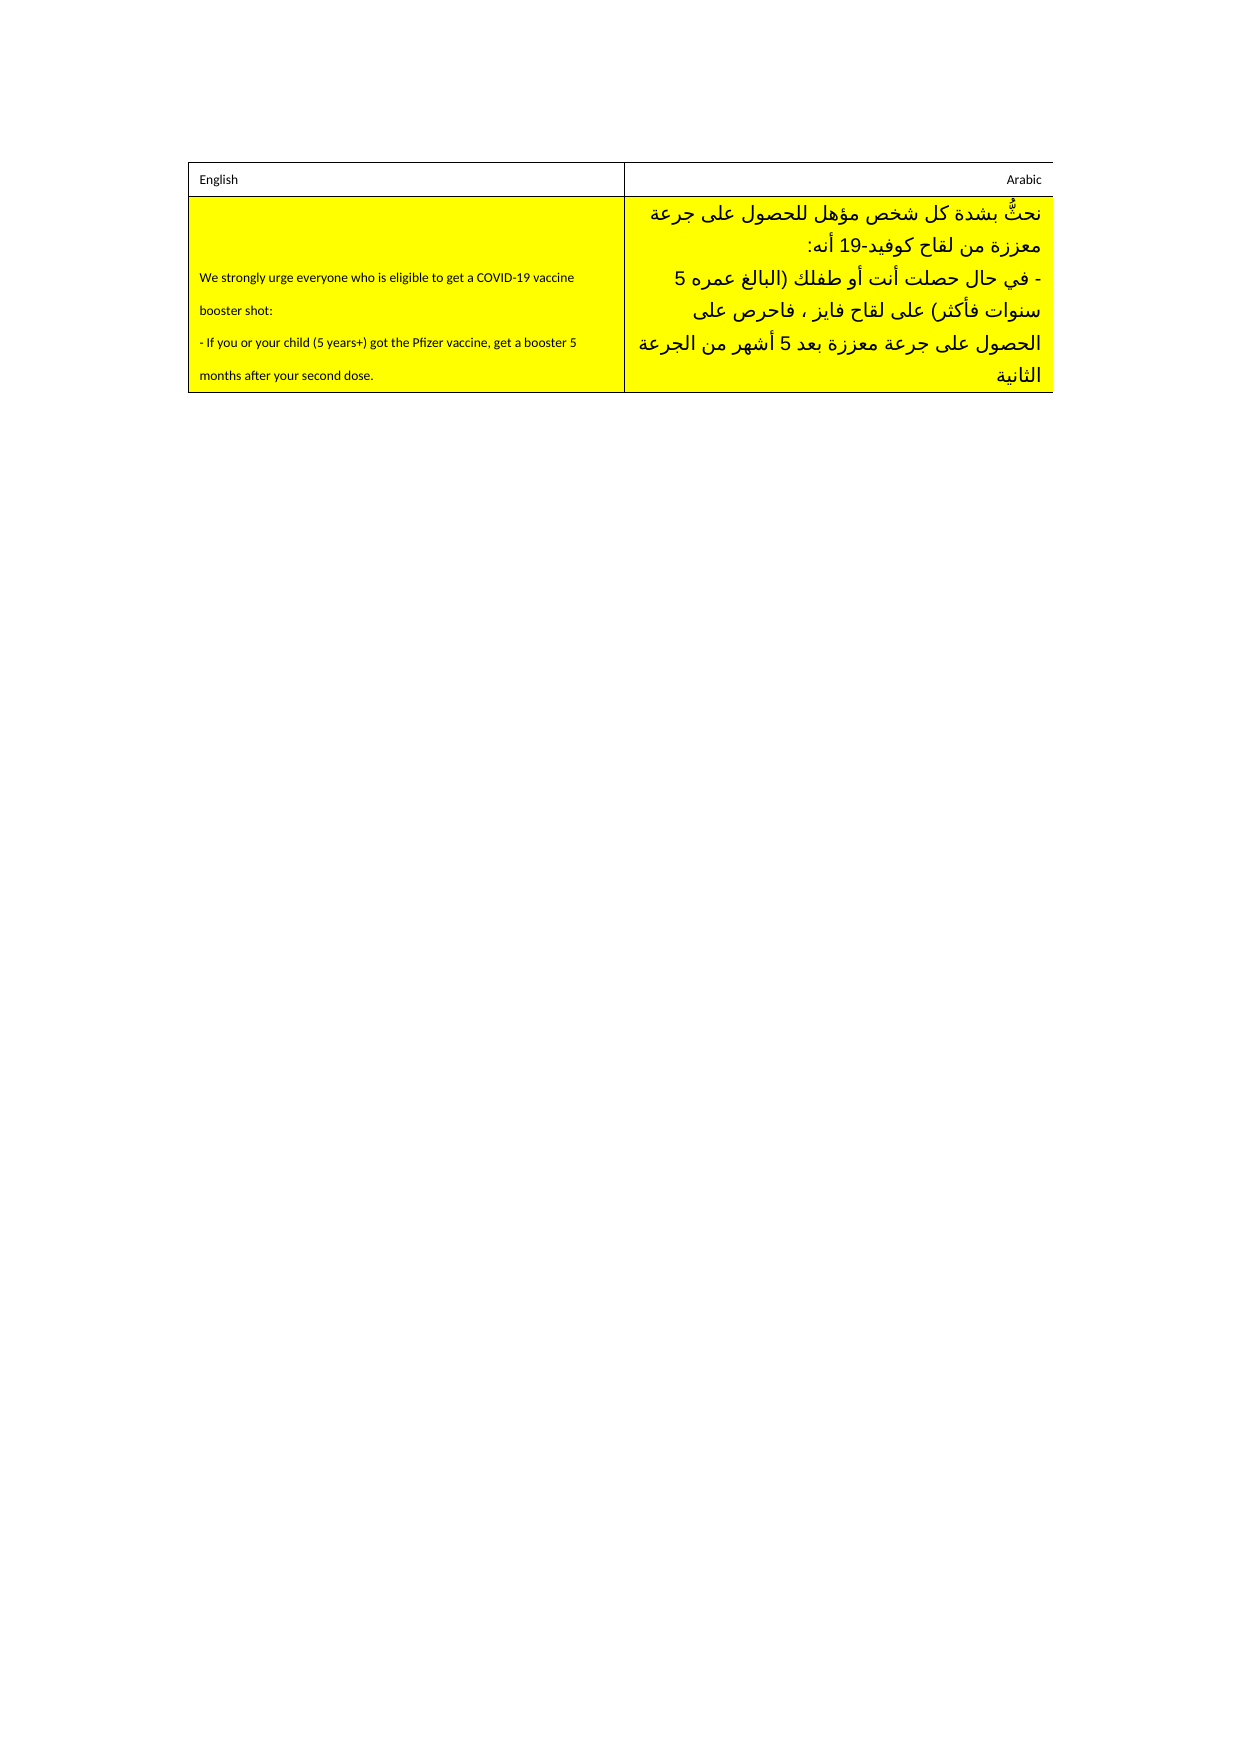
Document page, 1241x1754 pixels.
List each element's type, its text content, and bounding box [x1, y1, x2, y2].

table_header Arabic [625, 163, 1053, 196]
table_cell We strongly urge everyone who is eligible to get a COVID-19 vaccine booster shot: - If you or your child (5 years+) got the Pfizer vaccine, get a booster 5 months after your second dose. [189, 197, 624, 392]
table_cell نحثُّ بشدة كل شخص مؤهل للحصول على جرعة معززة من لقاح كوفيد-19 أنه: - في حال حصلت أنت أو طفلك (البالغ عمره 5 سنوات فأكثر) على لقاح فايز ، فاحرص على الحصول على جرعة معززة بعد 5 أشهر من الجرعة الثانية [625, 197, 1053, 392]
table_header English [189, 163, 624, 196]
